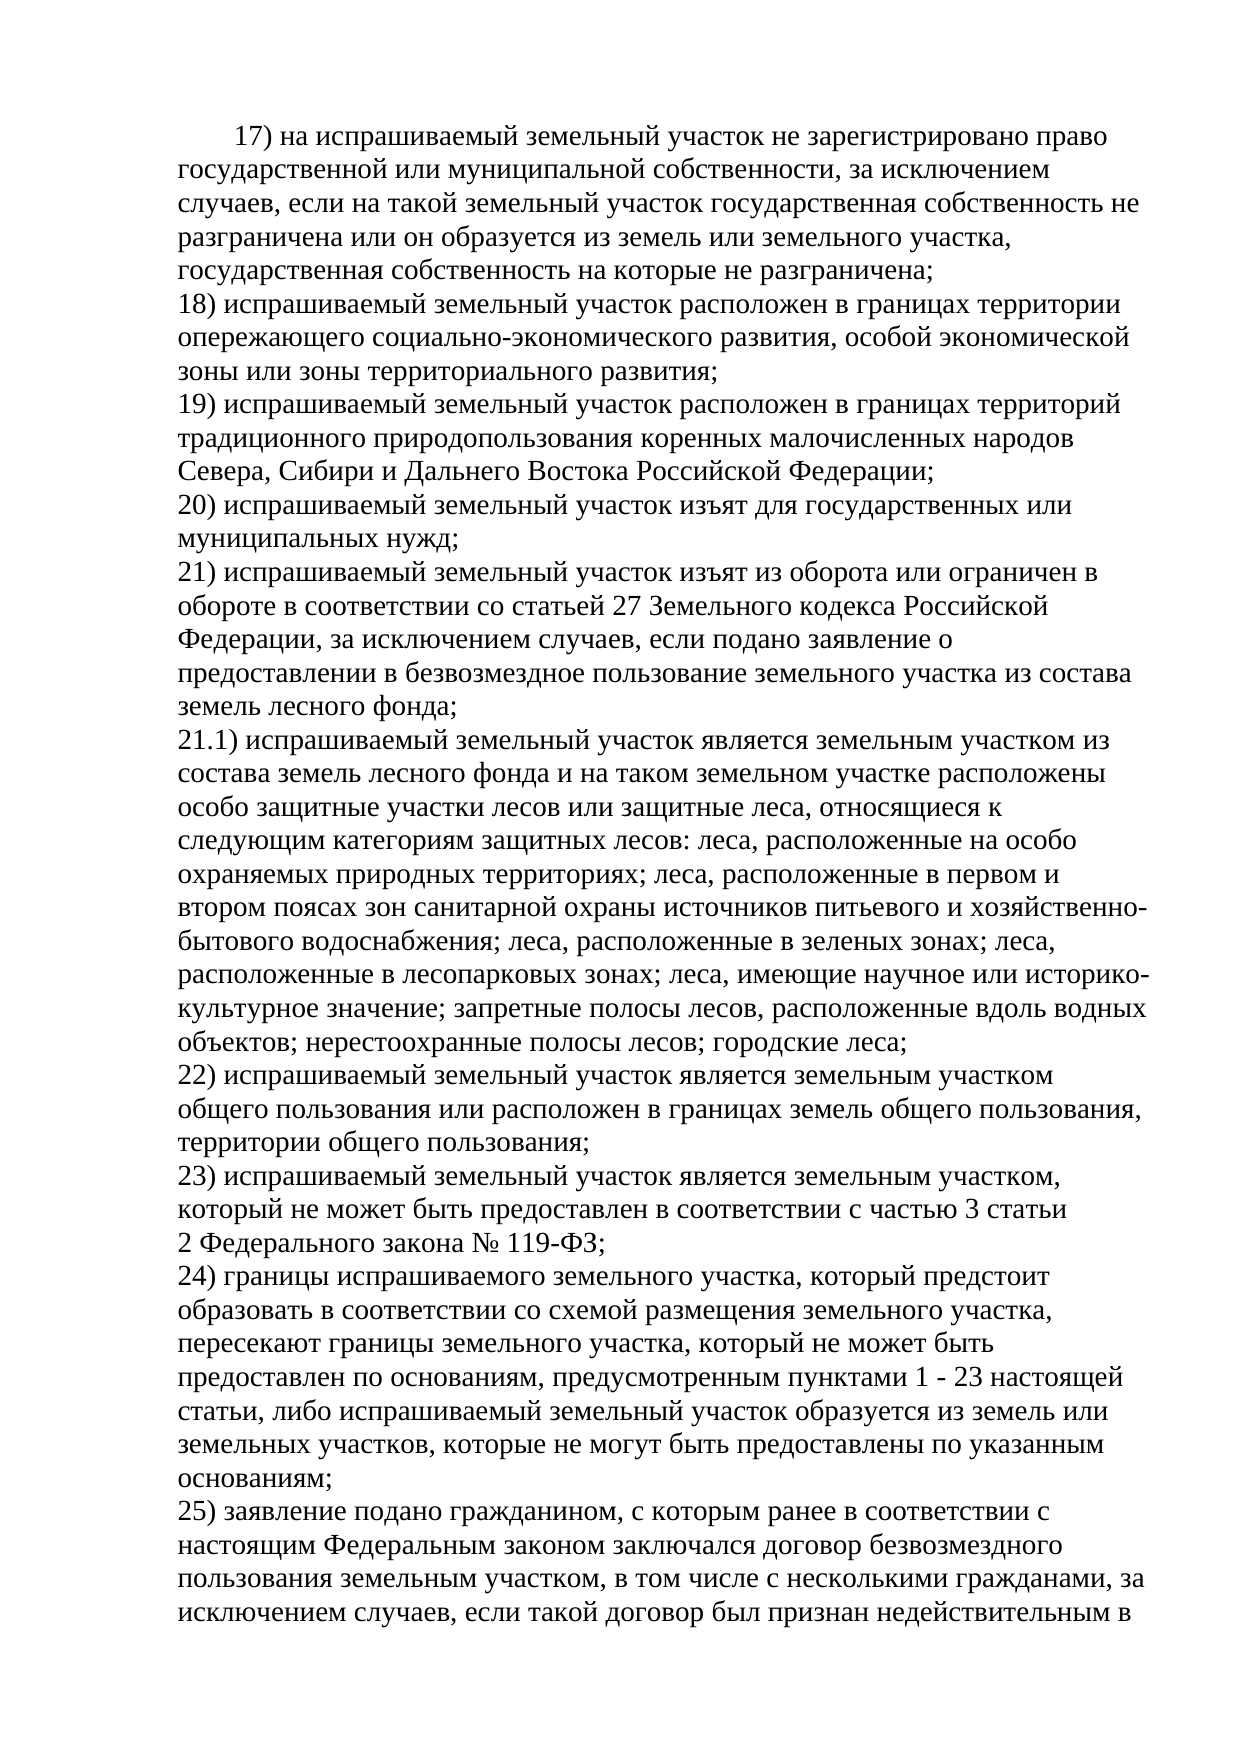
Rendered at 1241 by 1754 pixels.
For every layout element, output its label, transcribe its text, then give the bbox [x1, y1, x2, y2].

text 21) испрашиваемый земельный участок изъят из оборота или ограничен в обороте в соответствии со статьей 27 Земельного кодекса Российской Федерации, за исключением случаев, если подано заявление о предоставлении в безвозмездное пользование земельного участка из состава земель лесного фонда; [177, 554, 1152, 722]
text 19) испрашиваемый земельный участок расположен в границах территорий традиционного природопользования коренных малочисленных народов Севера, Сибири и Дальнего Востока Российской Федерации; [177, 386, 1152, 487]
text 24) границы испрашиваемого земельного участка, который предстоит образовать в соответствии со схемой размещения земельного участка, пересекают границы земельного участка, который не может быть предоставлен по основаниям, предусмотренным пунктами 1 - 23 настоящей статьи, либо испрашиваемый земельный участок образуется из земель или земельных участков, которые не могут быть предоставлены по указанным основаниям; [177, 1258, 1152, 1493]
text 23) испрашиваемый земельный участок является земельным участком, который не может быть предоставлен в соответствии с частью 3 статьи 2 Федерального закона № 119-ФЗ; [177, 1158, 1152, 1258]
text 20) испрашиваемый земельный участок изъят для государственных или муниципальных нужд; [177, 487, 1152, 554]
text 22) испрашиваемый земельный участок является земельным участком общего пользования или расположен в границах земель общего пользования, территории общего пользования; [177, 1057, 1152, 1158]
text 17) на испрашиваемый земельный участок не зарегистрировано право государственной или муниципальной собственности, за исключением случаев, если на такой земельный участок государственная собственность не разграничена или он образуется из земель или земельного участка, государственная собственность на которые не разграничена; [177, 118, 1152, 286]
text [177, 1493, 1152, 1627]
text 21.1) испрашиваемый земельный участок является земельным участком из состава земель лесного фонда и на таком земельном участке расположены особо защитные участки лесов или защитные леса, относящиеся к следующим категориям защитных лесов: леса, расположенные на особо охраняемых природных территориях; леса, расположенные в первом и втором поясах зон санитарной охраны источников питьевого и хозяйственно-бытового водоснабжения; леса, расположенные в зеленых зонах; леса, расположенные в лесопарковых зонах; леса, имеющие научное или историко-культурное значение; запретные полосы лесов, расположенные вдоль водных объектов; нерестоохранные полосы лесов; городские леса; [177, 722, 1152, 1057]
text 18) испрашиваемый земельный участок расположен в границах территории опережающего социально-экономического развития, особой экономической зоны или зоны территориального развития; [177, 286, 1152, 386]
